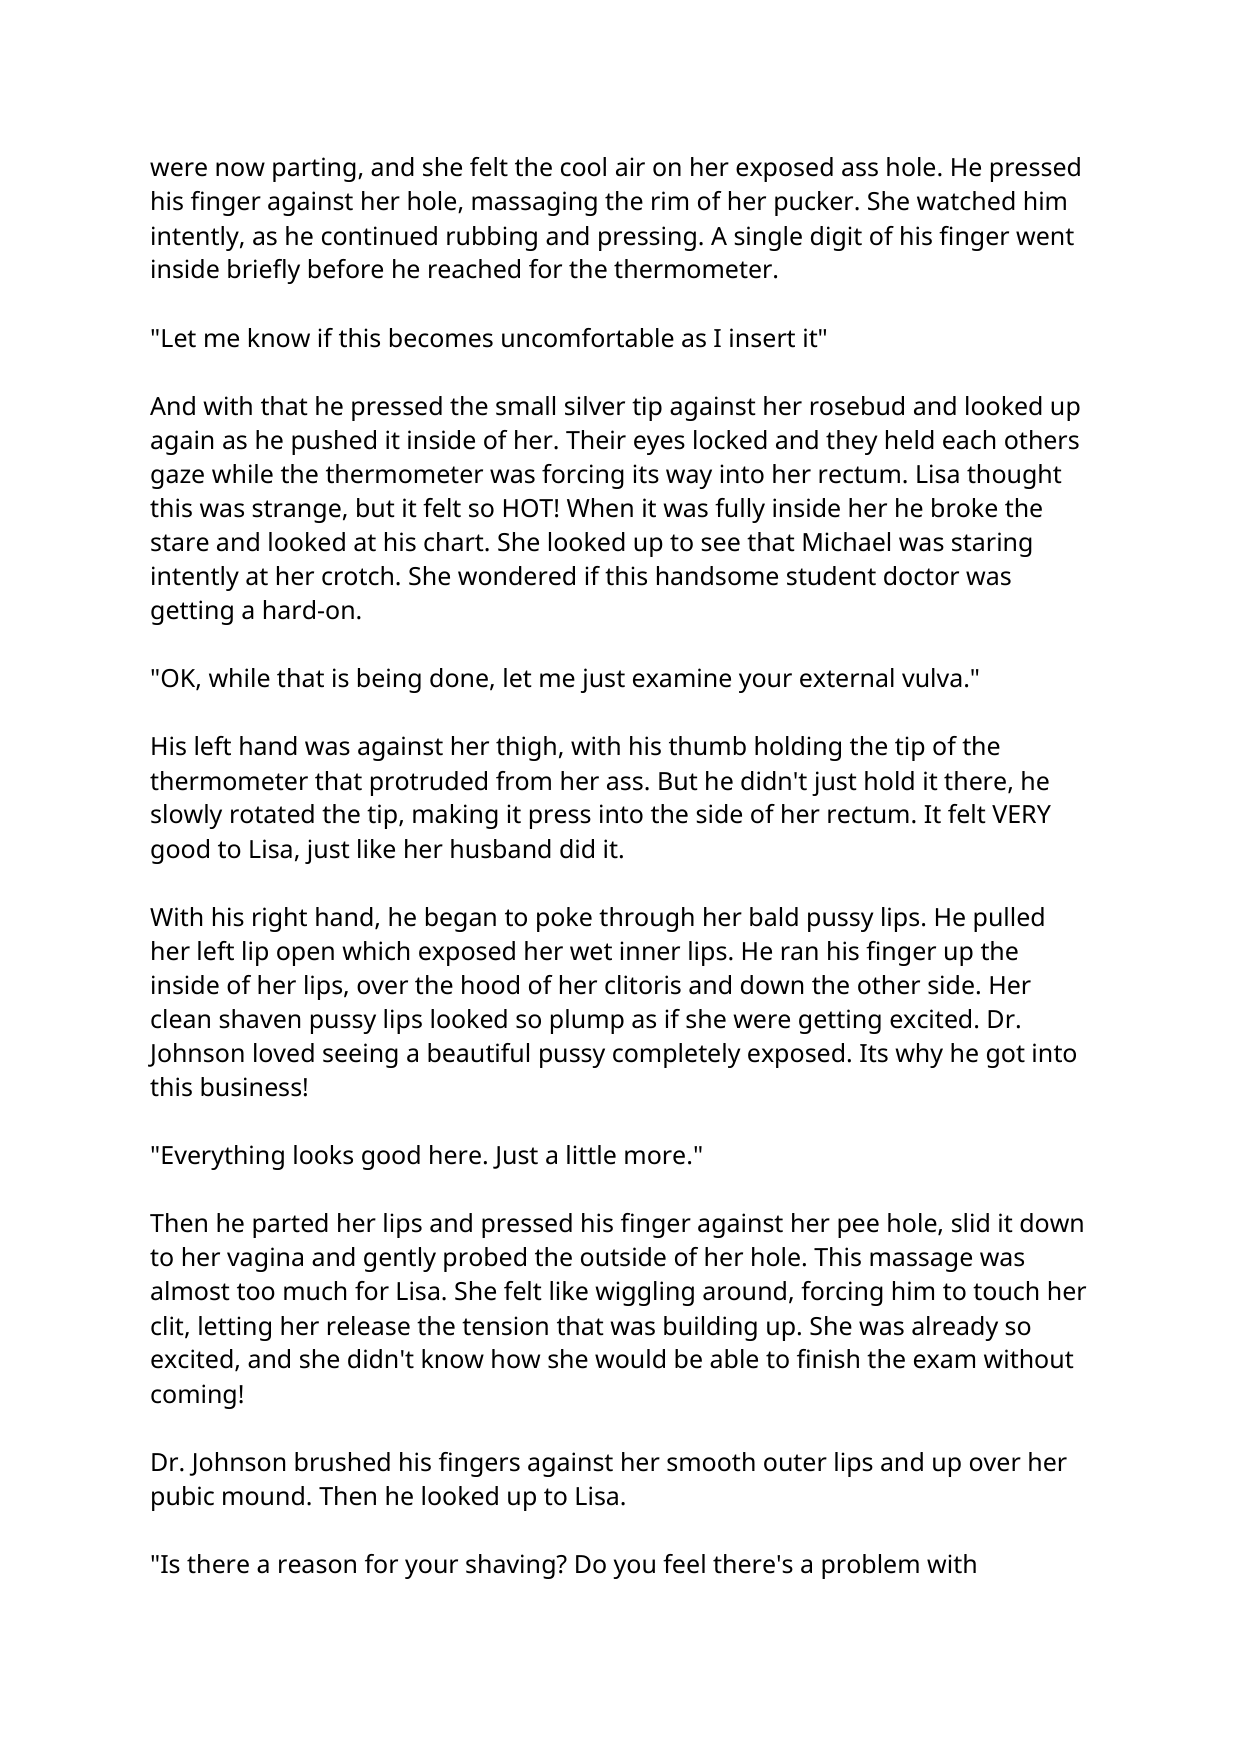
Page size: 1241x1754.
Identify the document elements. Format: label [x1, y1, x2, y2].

text [150, 150, 1090, 1581]
